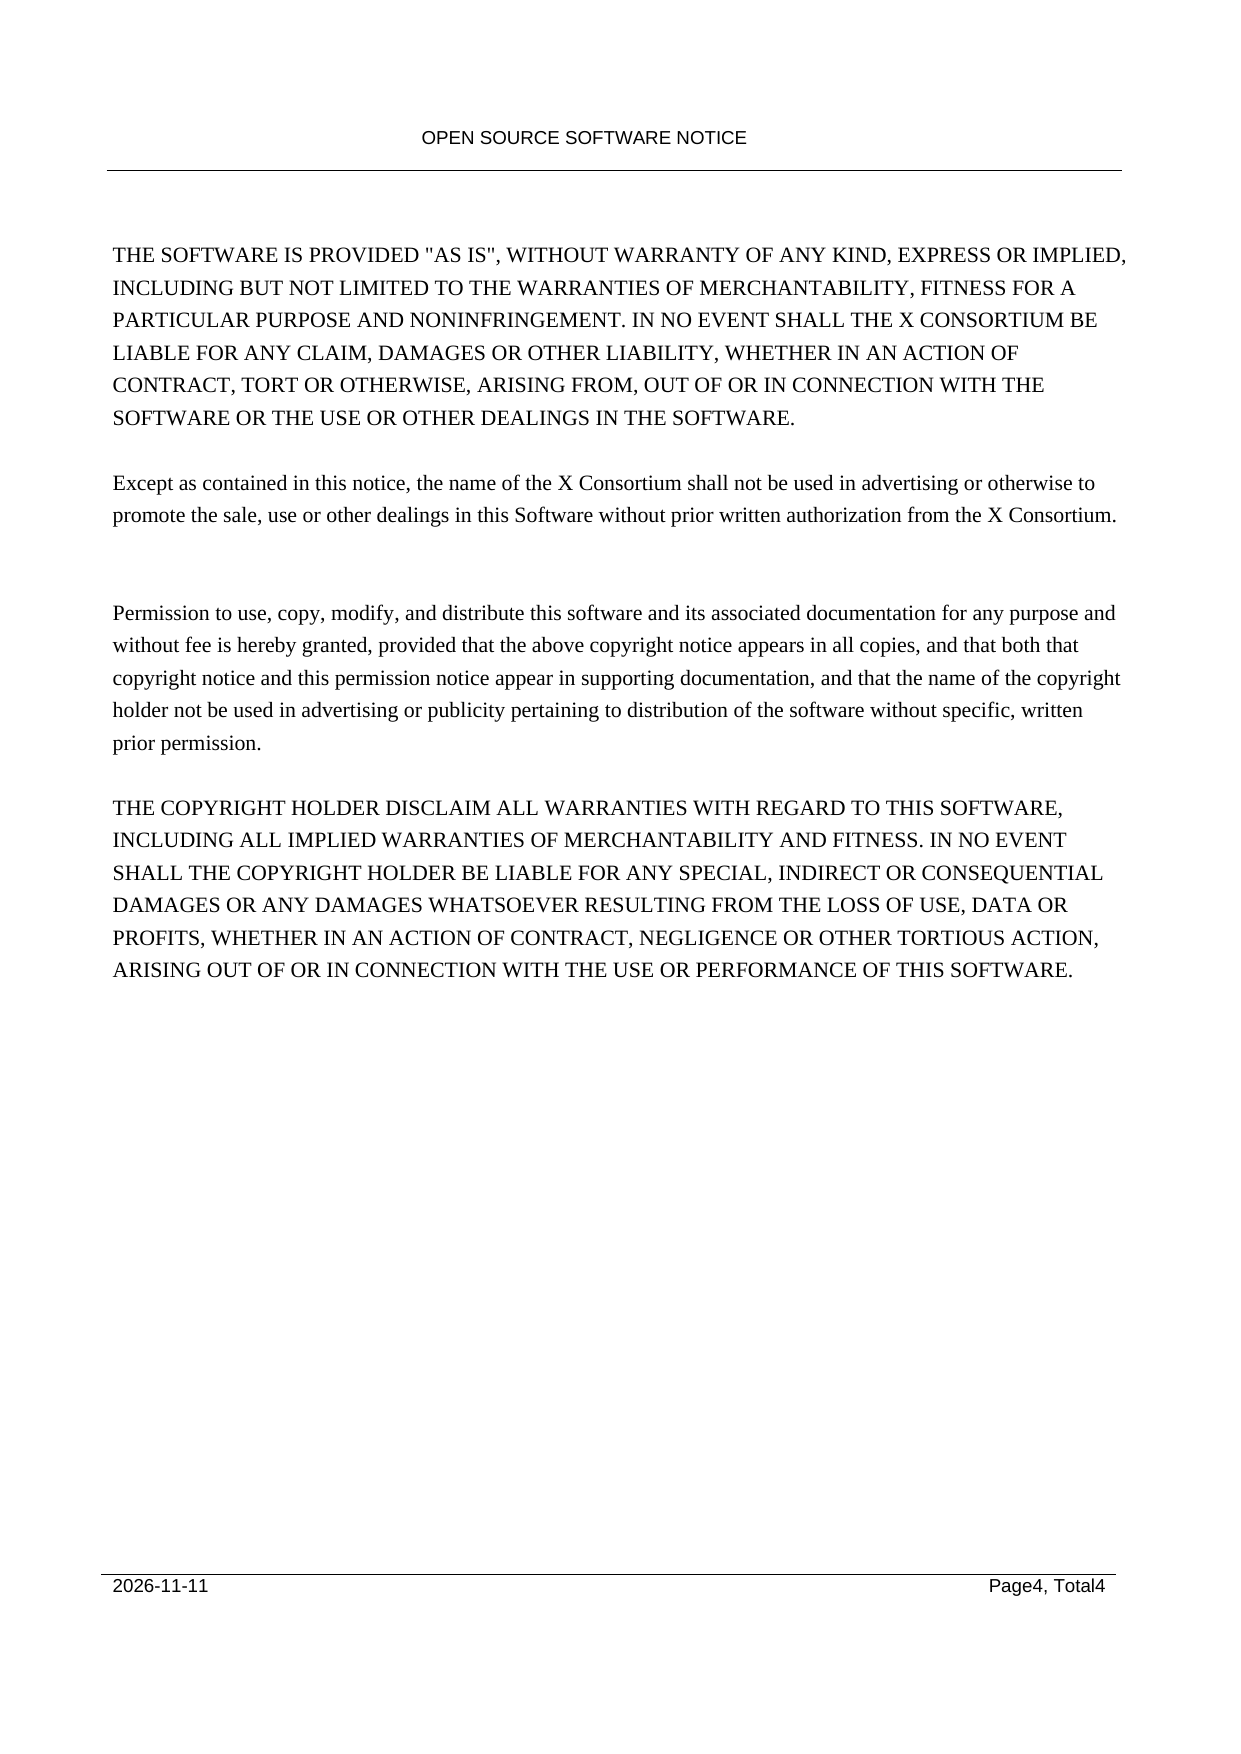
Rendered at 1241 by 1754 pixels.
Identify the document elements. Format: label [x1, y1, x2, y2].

text [112, 206, 1128, 1019]
